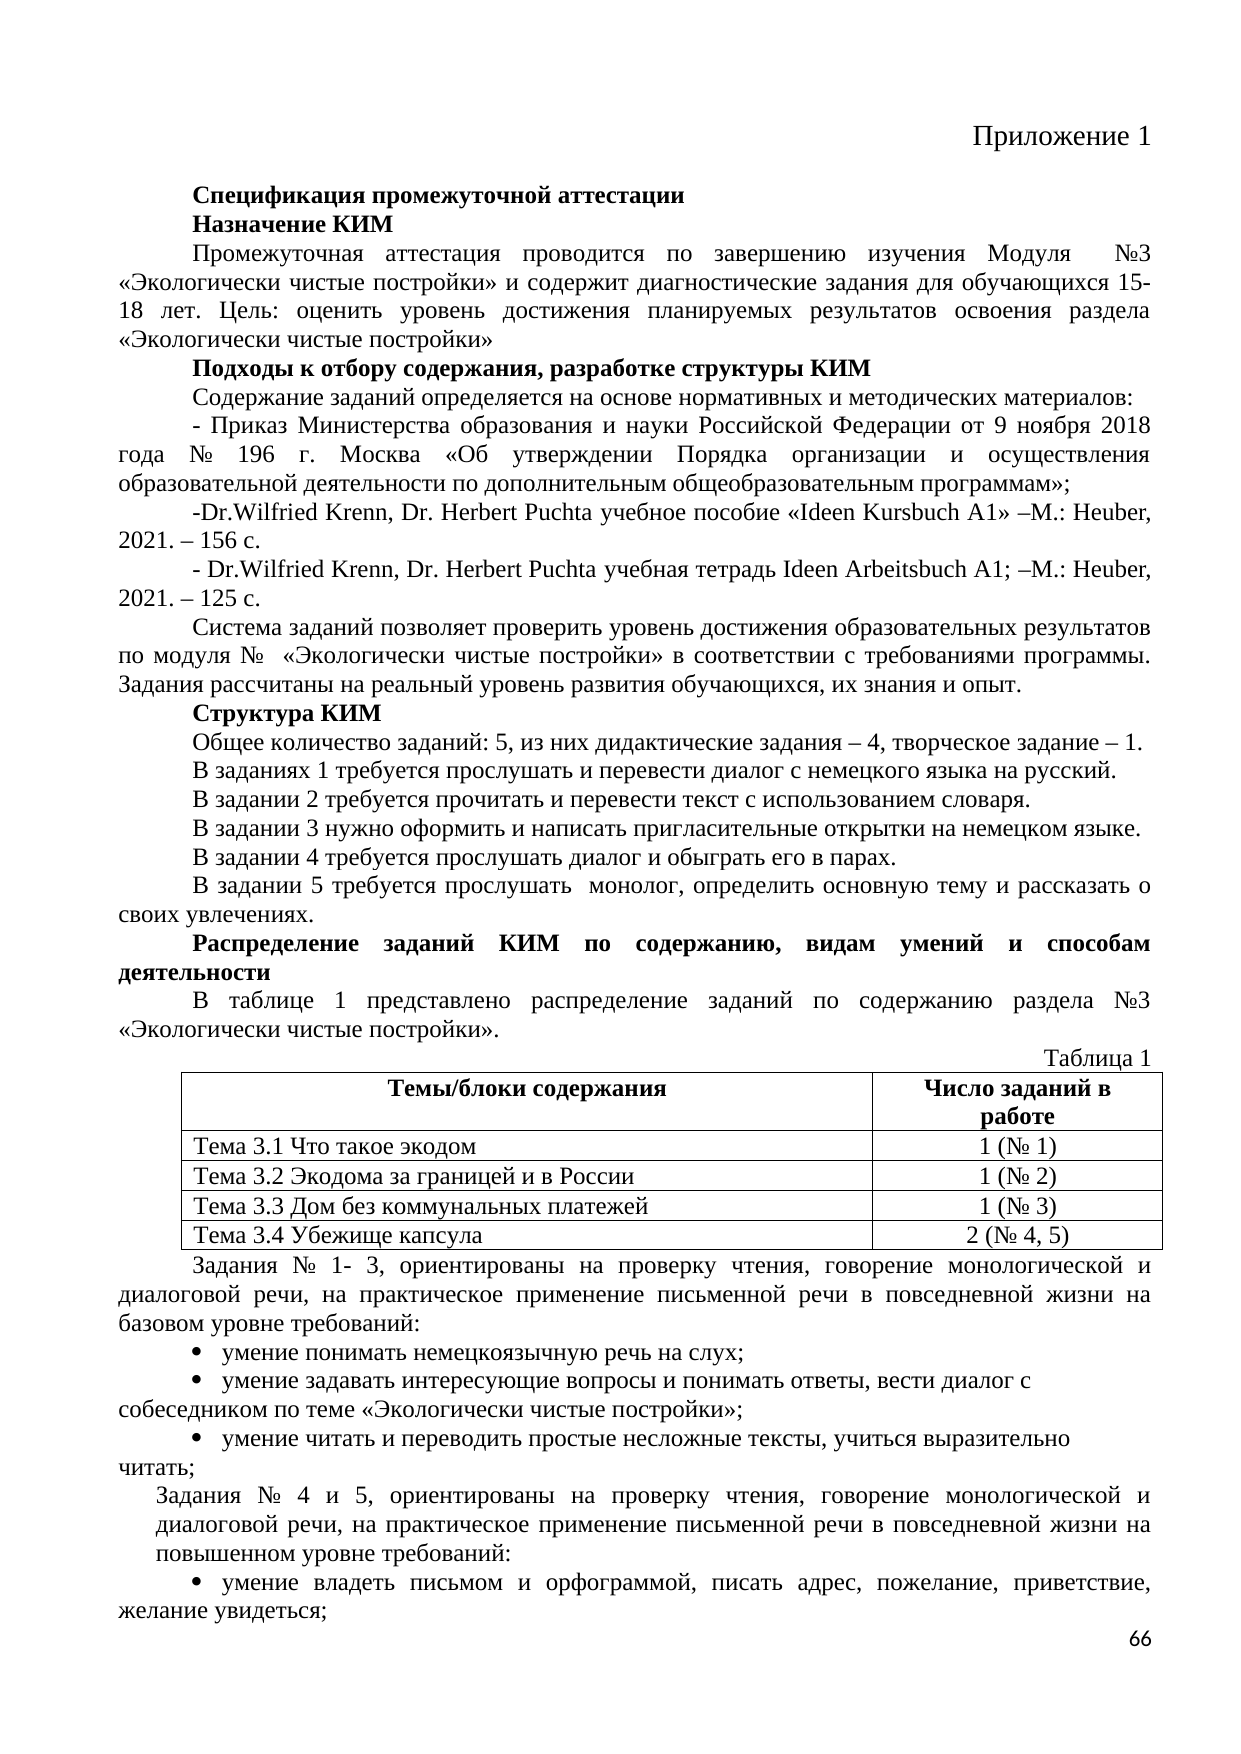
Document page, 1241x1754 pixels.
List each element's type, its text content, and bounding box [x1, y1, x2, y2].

list умение владеть письмом и орфограммой, писать адрес, пожелание, приветствие, желание увидеться; [118, 1567, 1152, 1624]
text Подходы к отбору содержания, разработке структуры КИМ [118, 353, 1152, 382]
text В задании 3 нужно оформить и написать пригласительные открытки на немецком языке. [118, 813, 1152, 842]
text Приложение 1 [118, 118, 1152, 152]
text В таблице 1 представлено распределение заданий по содержанию раздела №3 «Экологически чистые постройки». [118, 985, 1152, 1043]
table_cell Тема 3.3 Дом без коммунальных платежей [182, 1191, 872, 1219]
table_cell Тема 3.4 Убежище капсула [182, 1221, 872, 1249]
text -Dr.Wilfried Krenn, Dr. Herbert Puchta учебное пособие «Ideen Kursbuch A1» –М.: Heuber, 2021. – 156 с. [118, 497, 1152, 554]
table_header Темы/блоки содержания [182, 1073, 872, 1130]
table_cell Тема 3.1 Что такое экодом [182, 1131, 872, 1160]
text В задании 2 требуется прочитать и перевести текст с использованием словаря. [118, 784, 1152, 813]
text В заданиях 1 требуется прослушать и перевести диалог с немецкого языка на русский. [118, 755, 1152, 784]
table_cell 1 (№ 3) [873, 1191, 1162, 1219]
list умение понимать немецкоязычную речь на слух; [118, 1337, 1152, 1365]
list умение читать и переводить простые несложные тексты, учиться выразительно читать; [118, 1423, 1152, 1480]
text Общее количество заданий: 5, из них дидактические задания – 4, творческое задание – 1. [118, 727, 1152, 755]
text Промежуточная аттестация проводится по завершению изучения Модуля №3 «Экологически чистые постройки» и содержит диагностические задания для обучающихся 15-18 лет. Цель: оценить уровень достижения планируемых результатов освоения раздела «Экологически чистые постройки» [118, 238, 1152, 353]
table_cell Тема 3.2 Экодома за границей и в России [182, 1161, 872, 1190]
text Структура КИМ [118, 698, 1152, 727]
text Система заданий позволяет проверить уровень достижения образовательных результатов по модуля № «Экологически чистые постройки» в соответствии с требованиями программы. Задания рассчитаны на реальный уровень развития обучающихся, их знания и опыт. [118, 612, 1152, 698]
text Назначение КИМ [118, 209, 1152, 238]
text Содержание заданий определяется на основе нормативных и методических материалов: [118, 382, 1152, 410]
text Таблица 1 [118, 1043, 1152, 1072]
text Распределение заданий КИМ по содержанию, видам умений и способам деятельности [118, 928, 1152, 985]
text В задании 5 требуется прослушать монолог, определить основную тему и рассказать о своих увлечениях. [118, 870, 1152, 928]
list умение задавать интересующие вопросы и понимать ответы, вести диалог с собеседником по теме «Экологически чистые постройки»; [118, 1365, 1152, 1423]
text Спецификация промежуточной аттестации [118, 180, 1152, 209]
text Задания № 1- 3, ориентированы на проверку чтения, говорение монологической и диалоговой речи, на практическое применение письменной речи в повседневной жизни на базовом уровне требований: [118, 1250, 1152, 1337]
table_cell 1 (№ 1) [873, 1131, 1162, 1160]
table_cell 1 (№ 2) [873, 1161, 1162, 1190]
text Задания № 4 и 5, ориентированы на проверку чтения, говорение монологической и диалоговой речи, на практическое применение письменной речи в повседневной жизни на повышенном уровне требований: [156, 1480, 1152, 1567]
text - Приказ Министерства образования и науки Российской Федерации от 9 ноября 2018 года № 196 г. Москва «Об утверждении Порядка организации и осуществления образовательной деятельности по дополнительным общеобразовательным программам»; [118, 410, 1152, 497]
text - Dr.Wilfried Krenn, Dr. Herbert Puchta учебная тетрадь Ideen Arbeitsbuch A1; –М.: Heuber, 2021. – 125 с. [118, 554, 1152, 612]
table_header Число заданий в работе [873, 1073, 1162, 1130]
text В задании 4 требуется прослушать диалог и обыграть его в парах. [118, 842, 1152, 870]
table_cell 2 (№ 4, 5) [873, 1221, 1162, 1249]
